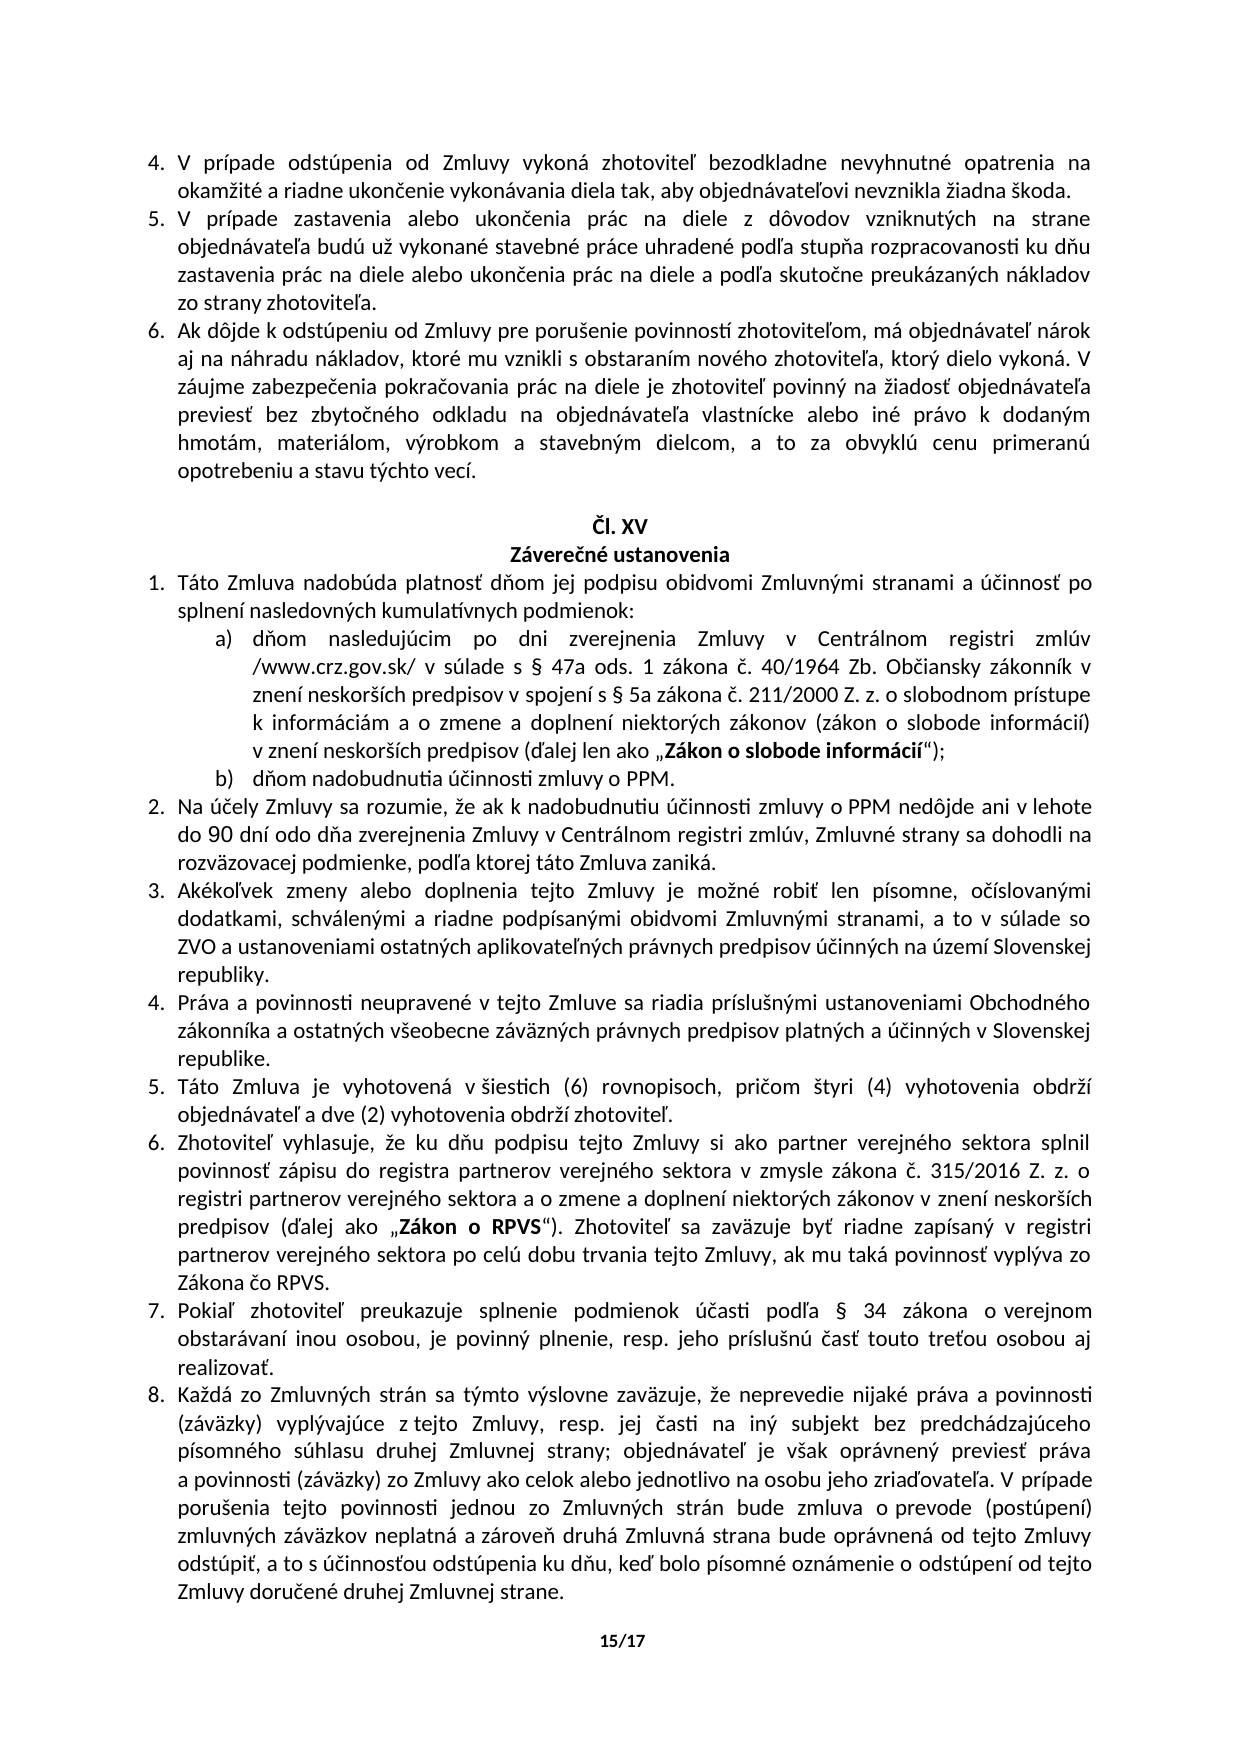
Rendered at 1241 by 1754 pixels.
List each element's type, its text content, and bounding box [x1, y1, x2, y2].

list dňom nadobudnutia účinnosti zmluvy o PPM. [215, 764, 1092, 792]
text Čl. XV [148, 512, 1092, 540]
list Na účely Zmluvy sa rozumie, že ak k nadobudnutiu účinnosti zmluvy o PPM nedôjde ani v lehote do 90 dní odo dňa zverejnenia Zmluvy v Centrálnom registri zmlúv, Zmluvné strany sa dohodli na rozväzovacej podmienke, podľa ktorej táto Zmluva zaniká. [148, 792, 1092, 876]
list dňom nasledujúcim po dni zverejnenia Zmluvy v Centrálnom registri zmlúv /www.crz.gov.sk/ v súlade s § 47a ods. 1 zákona č. 40/1964 Zb. Občiansky zákonník v znení neskorších predpisov v spojení s § 5a zákona č. 211/2000 Z. z. o slobodnom prístupe k informáciám a o zmene a doplnení niektorých zákonov (zákon o slobode informácií) v znení neskorších predpisov (ďalej len ako „Zákon o slobode informácií“); [215, 624, 1092, 764]
list 6. Ak dôjde k odstúpeniu od Zmluvy pre porušenie povinností zhotoviteľom, má objednávateľ nárok aj na náhradu nákladov, ktoré mu vznikli s obstaraním nového zhotoviteľa, ktorý dielo vykoná. V záujme zabezpečenia pokračovania prác na diele je zhotoviteľ povinný na žiadosť objednávateľa previesť bez zbytočného odkladu na objednávateľa vlastnícke alebo iné právo k dodaným hmotám, materiálom, výrobkom a stavebným dielcom, a to za obvyklú cenu primeranú opotrebeniu a stavu týchto vecí. [148, 316, 1092, 484]
list Táto Zmluva nadobúda platnosť dňom jej podpisu obidvomi Zmluvnými stranami a účinnosť po splnení nasledovných kumulatívnych podmienok: [148, 568, 1092, 624]
list Táto Zmluva je vyhotovená v šiestich (6) rovnopisoch, pričom štyri (4) vyhotovenia obdrží objednávateľ a dve (2) vyhotovenia obdrží zhotoviteľ. [148, 1072, 1092, 1128]
text Záverečné ustanovenia [148, 540, 1092, 568]
list Akékoľvek zmeny alebo doplnenia tejto Zmluvy je možné robiť len písomne, očíslovanými dodatkami, schválenými a riadne podpísanými obidvomi Zmluvnými stranami, a to v súlade so ZVO a ustanoveniami ostatných aplikovateľných právnych predpisov účinných na území Slovenskej republiky. [148, 876, 1092, 988]
list Zhotoviteľ vyhlasuje, že ku dňu podpisu tejto Zmluvy si ako partner verejného sektora splnil povinnosť zápisu do registra partnerov verejného sektora v zmysle zákona č. 315/2016 Z. z. o registri partnerov verejného sektora a o zmene a doplnení niektorých zákonov v znení neskorších predpisov (ďalej ako „Zákon o RPVS“). Zhotoviteľ sa zaväzuje byť riadne zapísaný v registri partnerov verejného sektora po celú dobu trvania tejto Zmluvy, ak mu taká povinnosť vyplýva zo Zákona čo RPVS. [148, 1128, 1092, 1297]
list Pokiaľ zhotoviteľ preukazuje splnenie podmienok účasti podľa § 34 zákona o verejnom obstarávaní inou osobou, je povinný plnenie, resp. jeho príslušnú časť touto treťou osobou aj realizovať. [148, 1297, 1092, 1381]
list 4. V prípade odstúpenia od Zmluvy vykoná zhotoviteľ bezodkladne nevyhnutné opatrenia na okamžité a riadne ukončenie vykonávania diela tak, aby objednávateľovi nevznikla žiadna škoda. [148, 148, 1092, 204]
list Práva a povinnosti neupravené v tejto Zmluve sa riadia príslušnými ustanoveniami Obchodného zákonníka a ostatných všeobecne záväzných právnych predpisov platných a účinných v Slovenskej republike. [148, 988, 1092, 1072]
list Každá zo Zmluvných strán sa týmto výslovne zaväzuje, že neprevedie nijaké práva a povinnosti (záväzky) vyplývajúce z tejto Zmluvy, resp. jej časti na iný subjekt bez predchádzajúceho písomného súhlasu druhej Zmluvnej strany; objednávateľ je však oprávnený previesť práva a povinnosti (záväzky) zo Zmluvy ako celok alebo jednotlivo na osobu jeho zriaďovateľa. V prípade porušenia tejto povinnosti jednou zo Zmluvných strán bude zmluva o prevode (postúpení) zmluvných záväzkov neplatná a zároveň druhá Zmluvná strana bude oprávnená od tejto Zmluvy odstúpiť, a to s účinnosťou odstúpenia ku dňu, keď bolo písomné oznámenie o odstúpení od tejto Zmluvy doručené druhej Zmluvnej strane. [148, 1381, 1092, 1605]
list 5. V prípade zastavenia alebo ukončenia prác na diele z dôvodov vzniknutých na strane objednávateľa budú už vykonané stavebné práce uhradené podľa stupňa rozpracovanosti ku dňu zastavenia prác na diele alebo ukončenia prác na diele a podľa skutočne preukázaných nákladov zo strany zhotoviteľa. [148, 204, 1092, 316]
